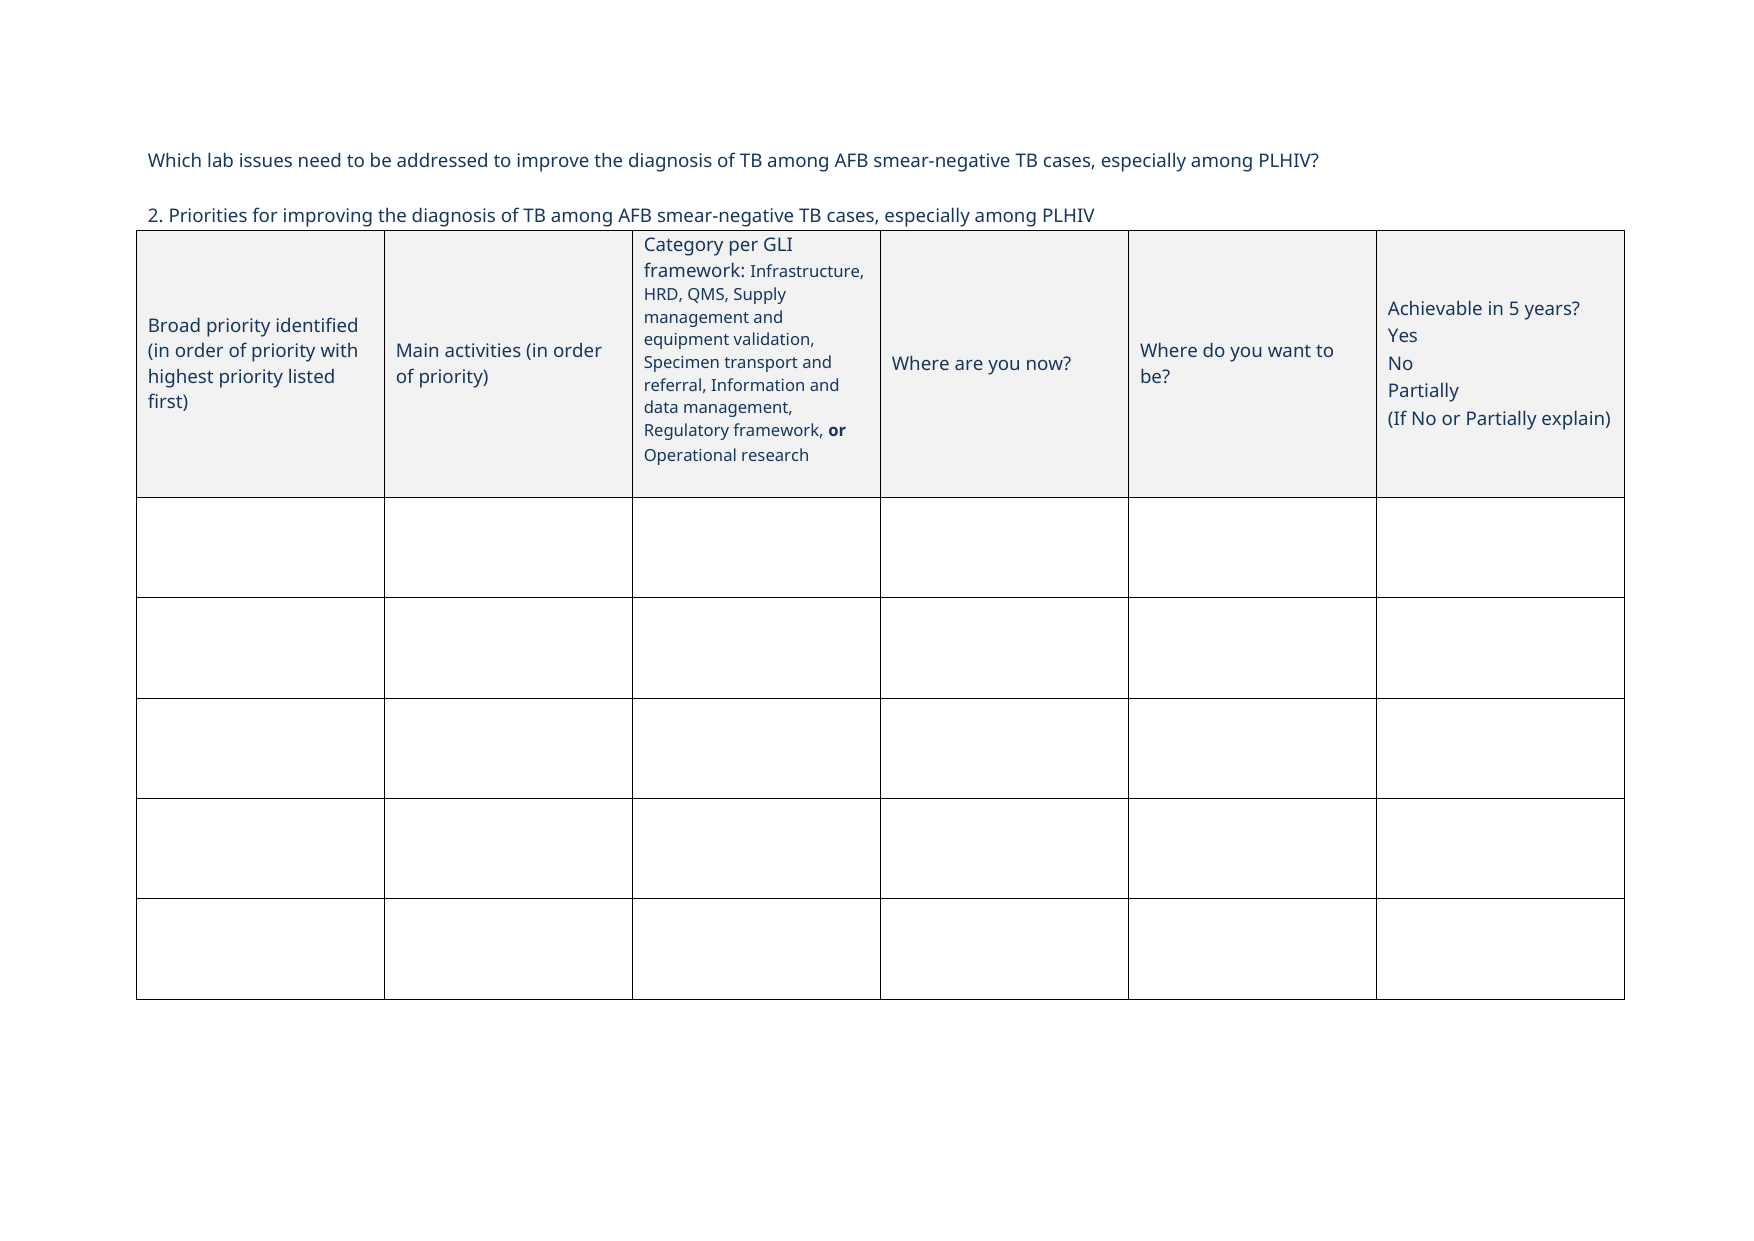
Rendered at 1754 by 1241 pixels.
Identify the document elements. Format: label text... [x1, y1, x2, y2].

table_header Where are you now? [881, 231, 1128, 497]
table_cell [1377, 498, 1624, 597]
table_header Where do you want to be? [1129, 231, 1376, 497]
table_cell [881, 598, 1128, 697]
table_cell [633, 899, 880, 999]
table_header Main activities (in order of priority) [385, 231, 632, 497]
table_cell [633, 598, 880, 697]
table_cell [1129, 799, 1376, 898]
table_cell [137, 699, 384, 798]
table_cell [881, 899, 1128, 999]
table_cell [385, 498, 632, 597]
table_cell [633, 699, 880, 798]
table_cell [137, 598, 384, 697]
table_cell [881, 699, 1128, 798]
text 2. Priorities for improving the diagnosis of TB among AFB smear-negative TB cases, especially among PLHIV [148, 203, 1606, 228]
table_cell [881, 799, 1128, 898]
table_cell [137, 899, 384, 999]
table_cell [633, 799, 880, 898]
table_cell [1129, 498, 1376, 597]
table_cell [137, 799, 384, 898]
text Which lab issues need to be addressed to improve the diagnosis of TB among AFB smear-negative TB cases, especially among PLHIV? [148, 148, 1606, 173]
table_cell [1377, 799, 1624, 898]
table_cell [881, 498, 1128, 597]
table_cell [1129, 598, 1376, 697]
table_cell [1129, 699, 1376, 798]
table_cell [385, 899, 632, 999]
table_cell [633, 498, 880, 597]
table_cell [385, 699, 632, 798]
table_cell [1377, 598, 1624, 697]
table_cell [137, 498, 384, 597]
table_cell [385, 799, 632, 898]
table_cell [1377, 699, 1624, 798]
table_cell [1377, 899, 1624, 999]
table_cell [1129, 899, 1376, 999]
table_header Category per GLI framework: Infrastructure, HRD, QMS, Supply management and equipment validation, Specimen transport and referral, Information and data management, Regulatory framework, or Operational research [633, 231, 880, 497]
table_header Broad priority identified (in order of priority with highest priority listed first) [137, 231, 384, 497]
table_cell [385, 598, 632, 697]
table_header Achievable in 5 years? Yes No Partially (If No or Partially explain) [1377, 231, 1624, 497]
